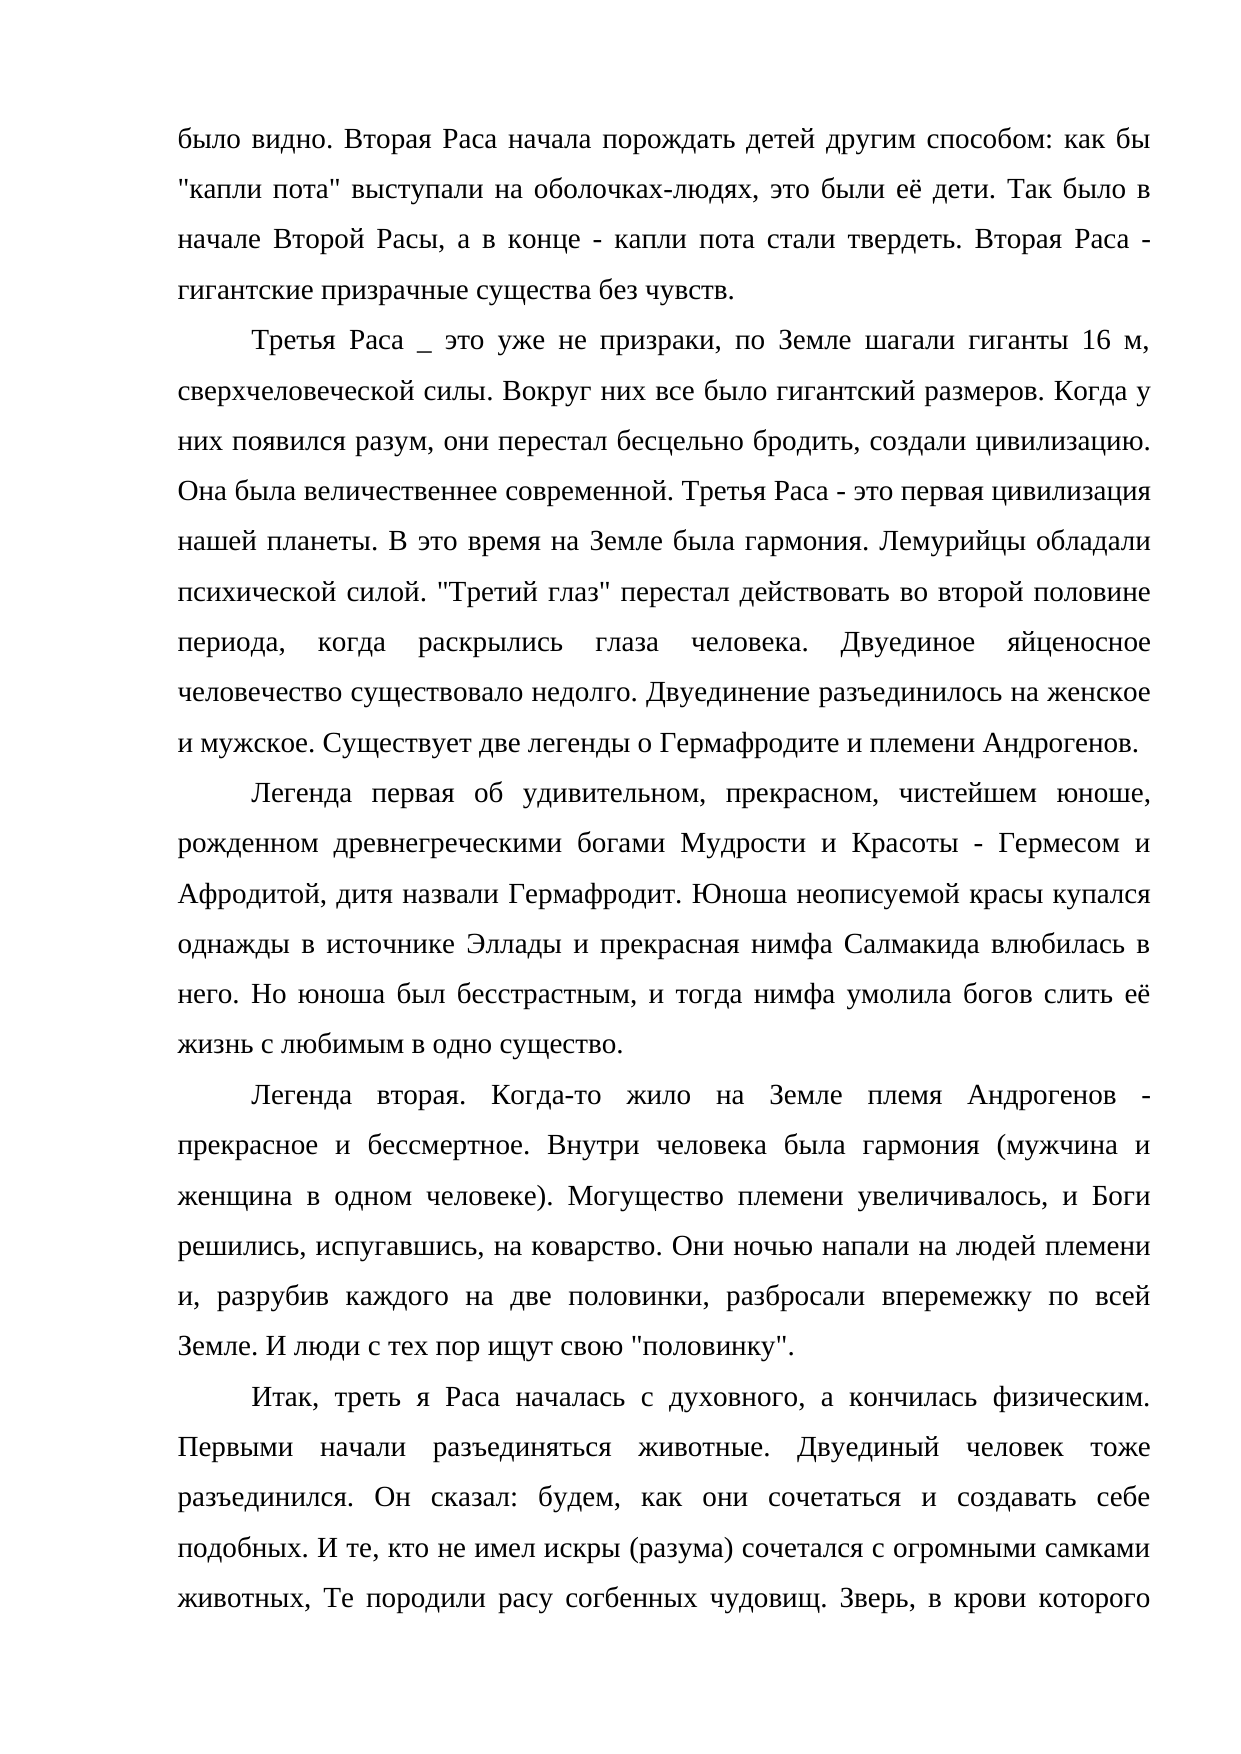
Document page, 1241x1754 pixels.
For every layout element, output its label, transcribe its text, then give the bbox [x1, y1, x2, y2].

text Легенда первая об удивительном, прекрасном, чистейшем юноше, рожденном древнегреческими богами Мудрости и Красоты - Гермесом и Афродитой, дитя назвали Гермафродит. Юноша неописуемой красы купался однажды в источнике Эллады и прекрасная нимфа Салмакида влюбилась в него. Но юноша был бесстрастным, и тогда нимфа умолила богов слить её жизнь с любимым в одно существо. [177, 775, 1152, 1060]
text Третья Раса _ это уже не призраки, по Земле шагали гиганты , сверхчеловеческой силы. Вокруг них все было гигантский размеров. Когда у них появился разум, они перестал бесцельно бродить, создали цивилизацию. Она была величественнее современной. Третья Раса - это первая цивилизация нашей планеты. В это время на Земле была гармония. Лемурийцы обладали психической силой. "Третий глаз" перестал действовать во второй половине периода, когда раскрылись глаза человека. Двуединое яйценосное человечество существовало недолго. Двуединение разъединилось на женское и мужское. Существует две легенды о Гермафродите и племени Андрогенов. [177, 322, 1152, 758]
text Легенда вторая. Когда-то жило на Земле племя Андрогенов - прекрасное и бессмертное. Внутри человека была гармония (мужчина и женщина в одном человеке). Могущество племени увеличивалось, и Боги решились, испугавшись, на коварство. Они ночью напали на людей племени и, разрубив каждого на две половинки, разбросали вперемежку по всей Земле. И люди с тех пор ищут свою "половинку". [177, 1077, 1152, 1362]
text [177, 1379, 1152, 1614]
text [177, 121, 1152, 306]
